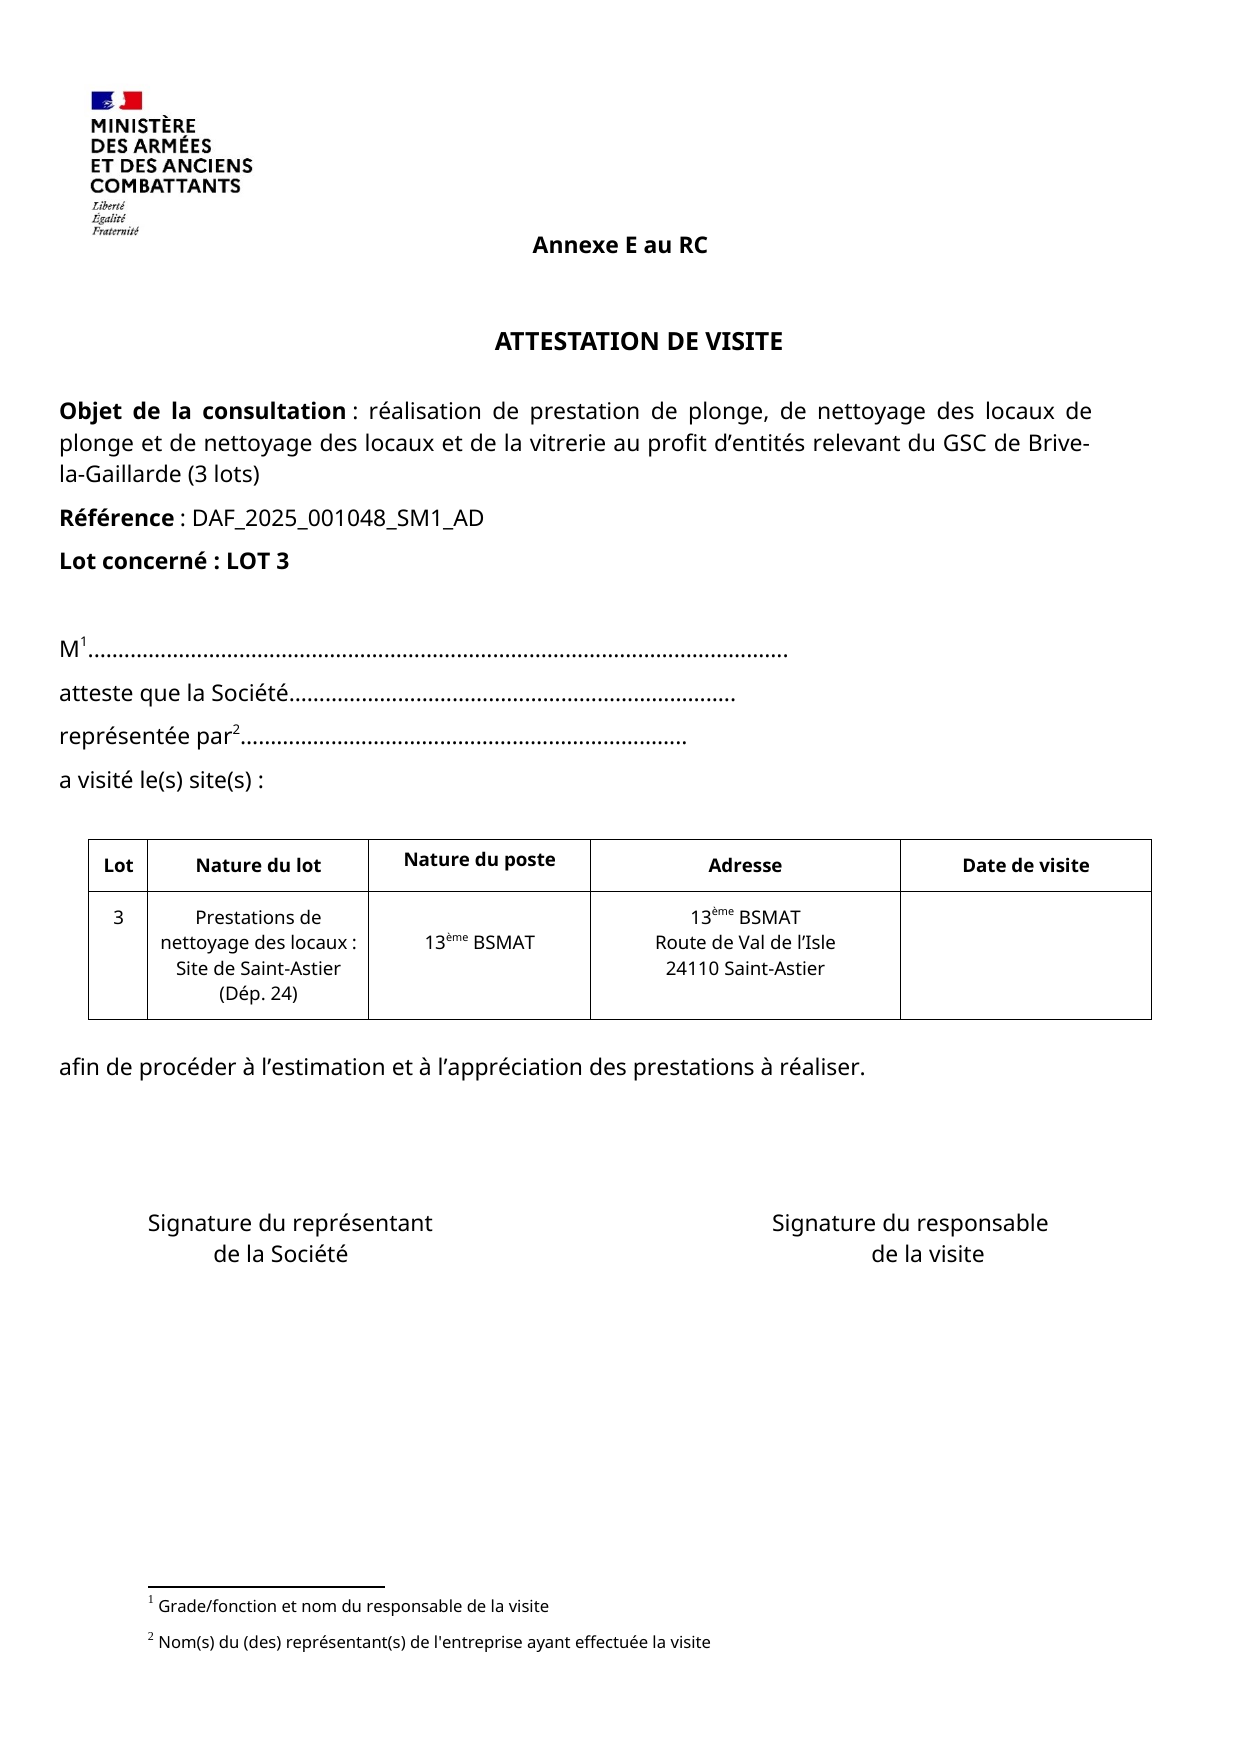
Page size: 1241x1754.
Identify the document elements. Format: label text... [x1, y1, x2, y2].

text M.……………………………………………………………………………………………………. [59, 633, 1093, 664]
subtitle Attestation de visite [185, 324, 1093, 358]
table_cell [901, 892, 1151, 1019]
text afin de procéder à l’estimation et à l’appréciation des prestations à réaliser. [59, 1051, 1093, 1082]
text a visité le(s) site(s) : [59, 764, 1093, 795]
text Lot concerné : LOT 3 [59, 545, 1093, 576]
table_cell 13ème BSMAT Route de Val de l’Isle 24110 Saint-Astier [591, 892, 900, 1019]
text Objet de la consultation : réalisation de prestation de plonge, de nettoyage des locaux de plonge et de nettoyage des locaux et de la vitrerie au profit d’entités relevant du GSC de Brive-la-Gaillarde (3 lots) [59, 395, 1093, 489]
table_header Lot [89, 840, 147, 891]
text Référence : DAF_2025_001048_SM1_AD [59, 501, 1093, 533]
table_header Nature du lot [148, 840, 368, 891]
table_cell 13ème BSMAT [369, 892, 590, 1019]
table_cell 3 [89, 892, 147, 1019]
table_header Nature du poste [369, 840, 590, 891]
table_header Date de visite [901, 840, 1151, 891]
text de la Société de la visite [148, 1238, 1093, 1270]
text Signature du représentant Signature du responsable [148, 1207, 1093, 1238]
text représentée par……………………………………………………………….. [59, 720, 1093, 751]
table_cell Prestations de nettoyage des locaux : Site de Saint-Astier (Dép. 24) [148, 892, 368, 1019]
table_header Adresse [591, 840, 900, 891]
picture [73, 73, 270, 253]
text atteste que la Société……………………………………………………………….. [59, 676, 1093, 708]
